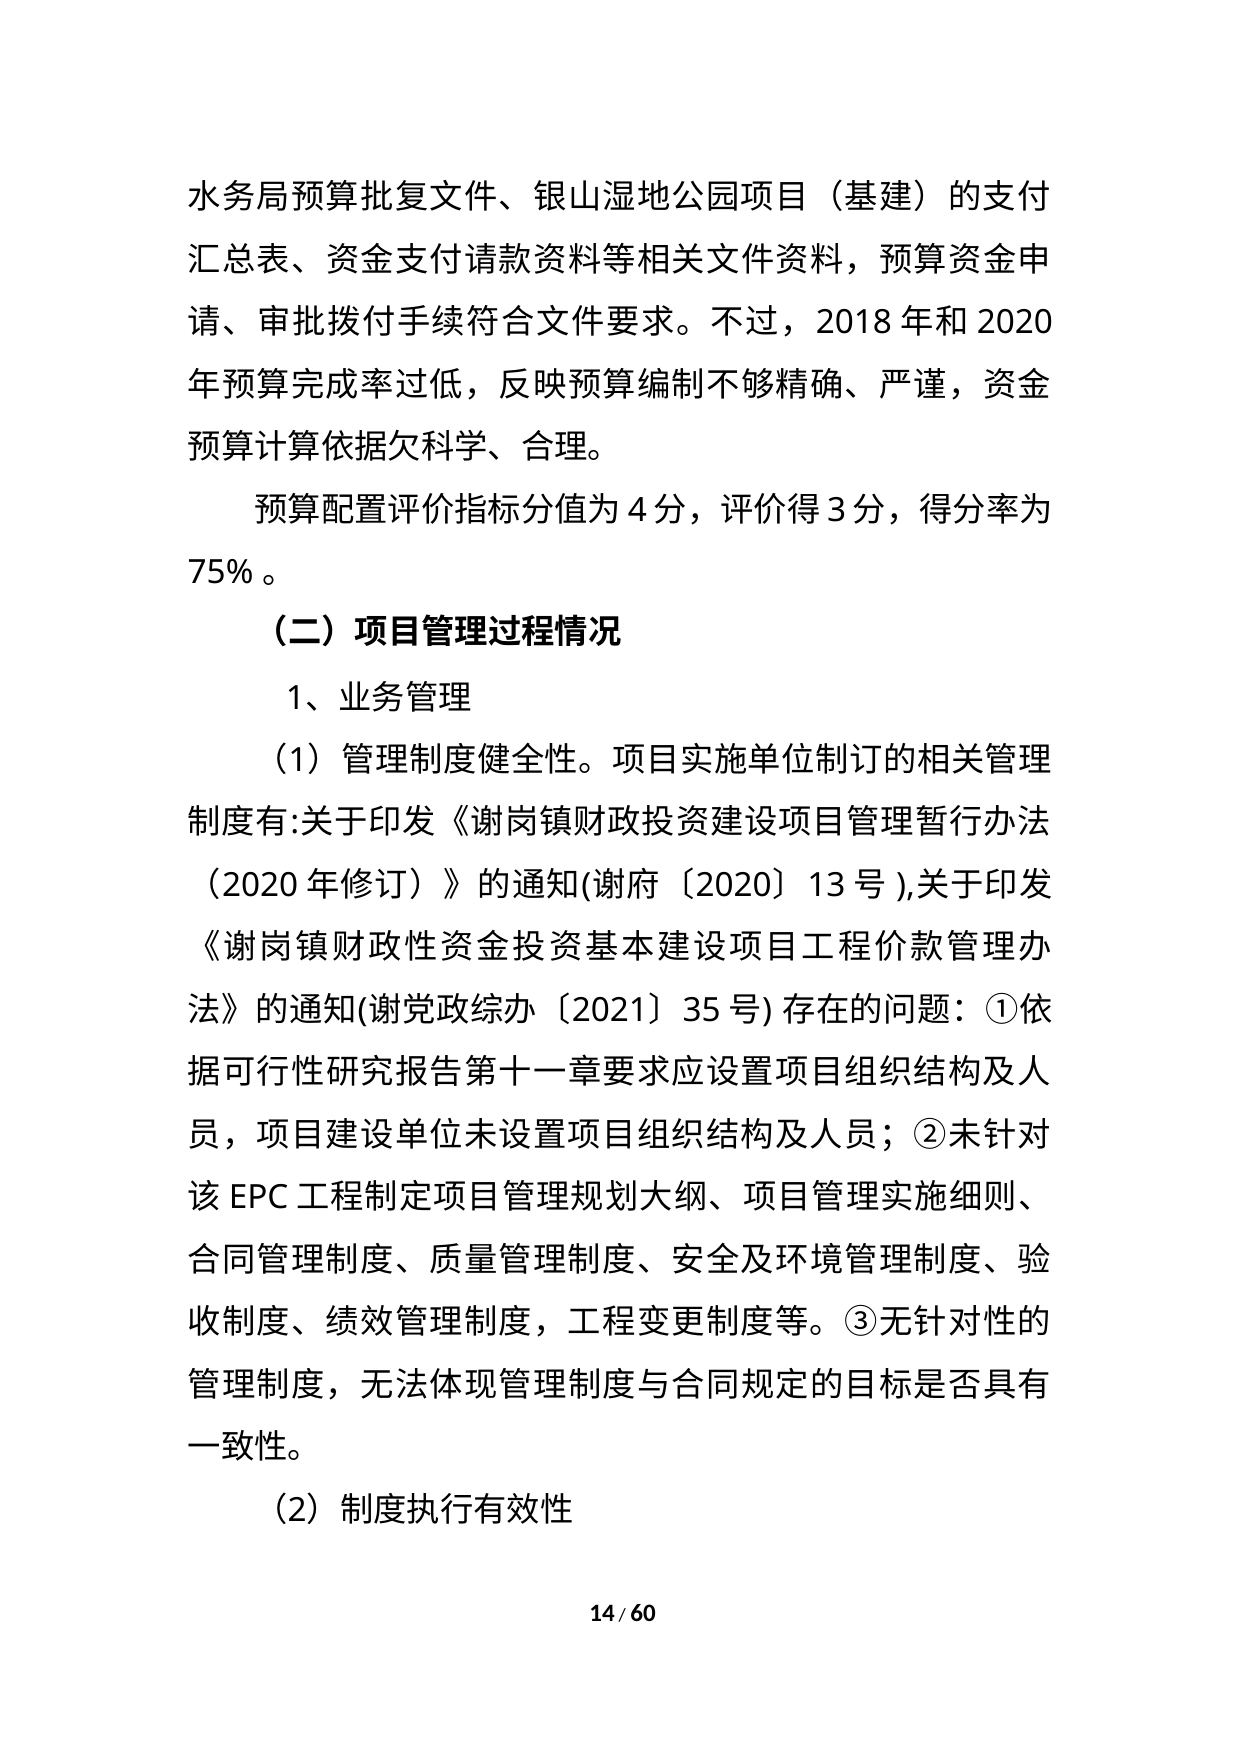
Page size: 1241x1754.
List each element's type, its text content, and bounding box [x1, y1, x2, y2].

text 预算配置评价指标分值为4分，评价得3分，得分率为75% 。 [187, 471, 1053, 596]
text （2）制度执行有效性 [187, 1471, 1053, 1534]
text （二）项目管理过程情况 [187, 596, 1053, 661]
text 1、业务管理 [219, 661, 1053, 721]
text （1）管理制度健全性。项目实施单位制订的相关管理制度有:关于印发《谢岗镇财政投资建设项目管理暂行办法（2020年修订）》的通知(谢府〔2020〕13号 ),关于印发《谢岗镇财政性资金投资基本建设项目工程价款管理办法》的通知(谢党政综办〔2021〕35号) 存在的问题：①依据可行性研究报告第十一章要求应设置项目组织结构及人员，项目建设单位未设置项目组织结构及人员；②未针对该EPC工程制定项目管理规划大纲、项目管理实施细则、合同管理制度、质量管理制度、安全及环境管理制度、验收制度、绩效管理制度，工程变更制度等。③无针对性的管理制度，无法体现管理制度与合同规定的目标是否具有一致性。 [187, 721, 1053, 1471]
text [187, 158, 1053, 471]
